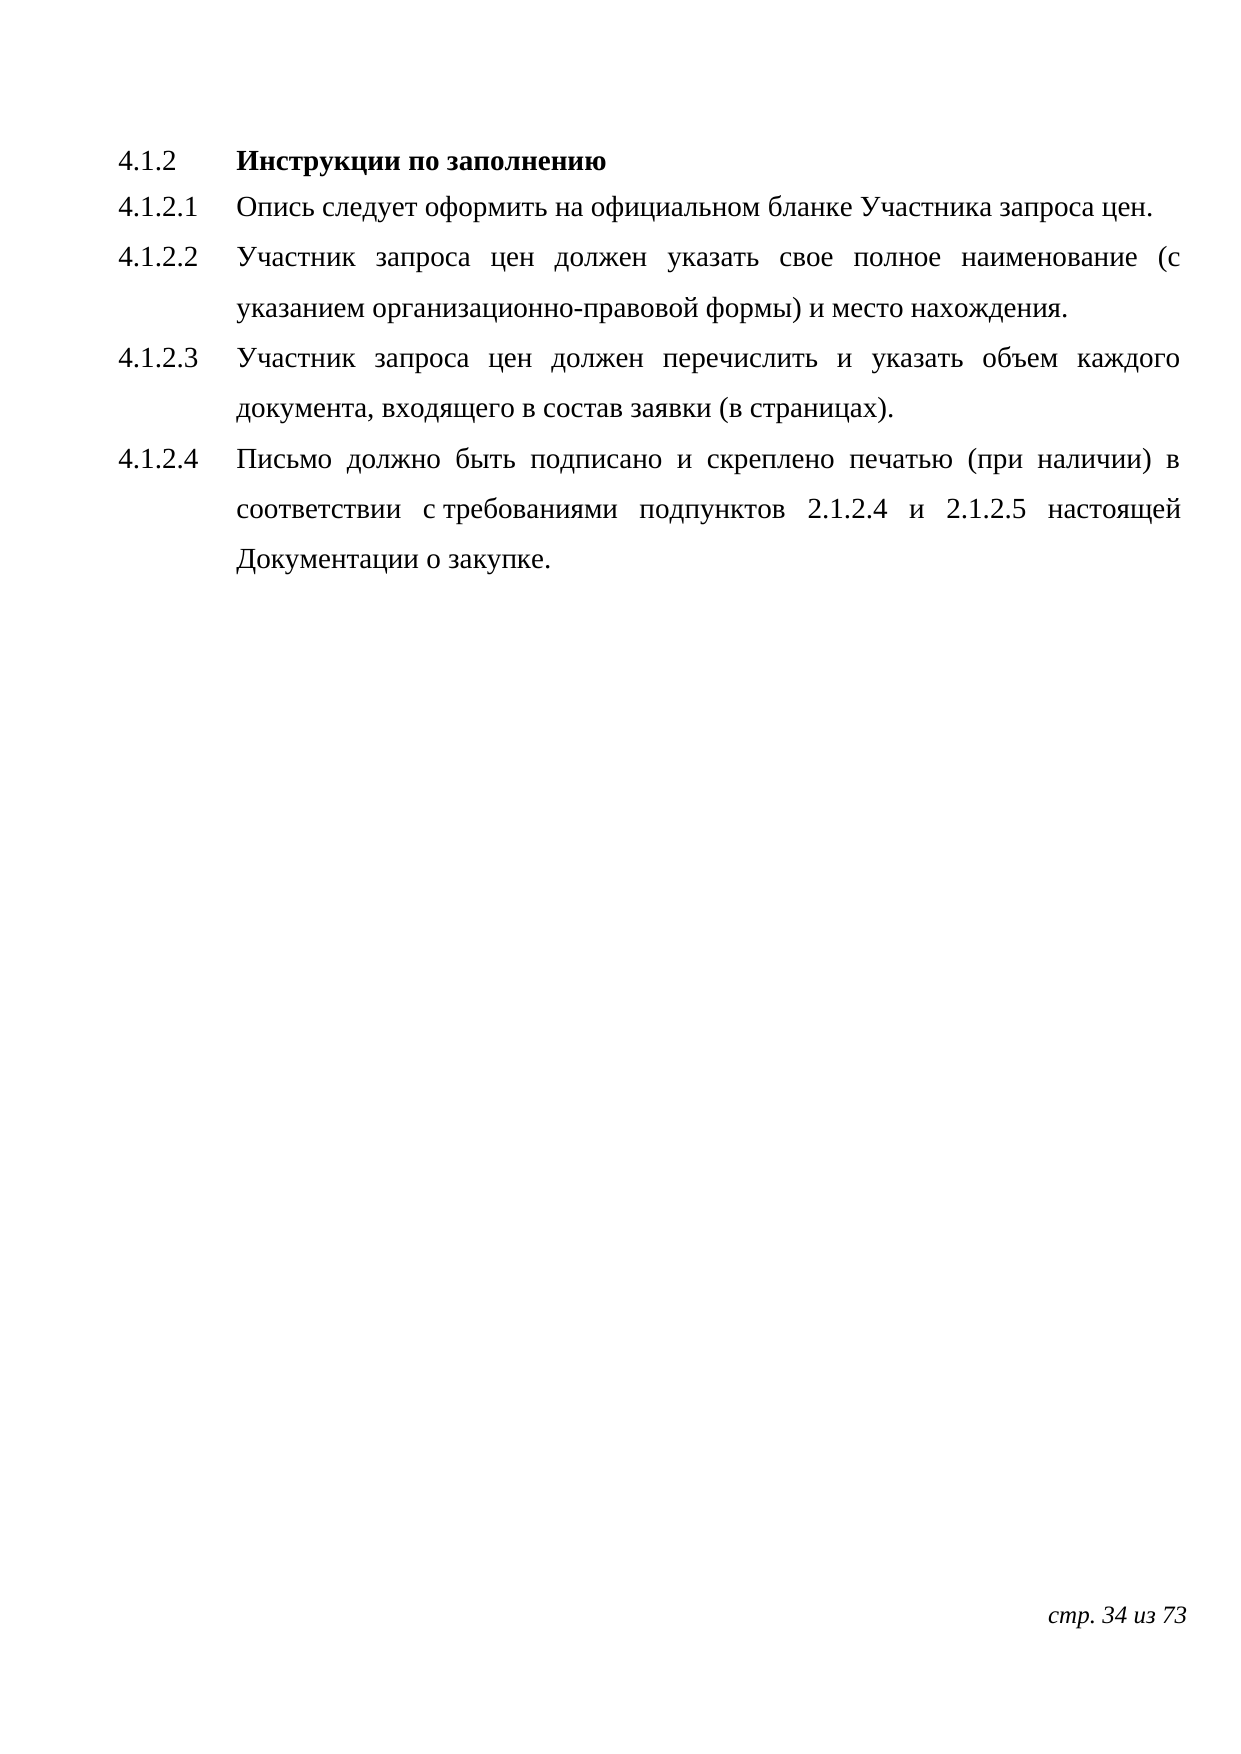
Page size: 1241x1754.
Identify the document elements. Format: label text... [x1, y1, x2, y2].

list Инструкции по заполнению [118, 143, 1181, 177]
list Опись следует оформить на официальном бланке Участника запроса цен. [118, 189, 1181, 223]
list Участник запроса цен должен перечислить и указать объем каждого документа, входящего в состав заявки (в страницах). [118, 340, 1181, 424]
list Участник запроса цен должен указать свое полное наименование (с указанием организационно-правовой формы) и место нахождения. [118, 239, 1181, 323]
list Письмо должно быть подписано и скреплено печатью (при наличии) в соответствии с требованиями подпунктов 2.1.2.4 и 2.1.2.5 настоящей Документации о закупке. [118, 441, 1181, 575]
